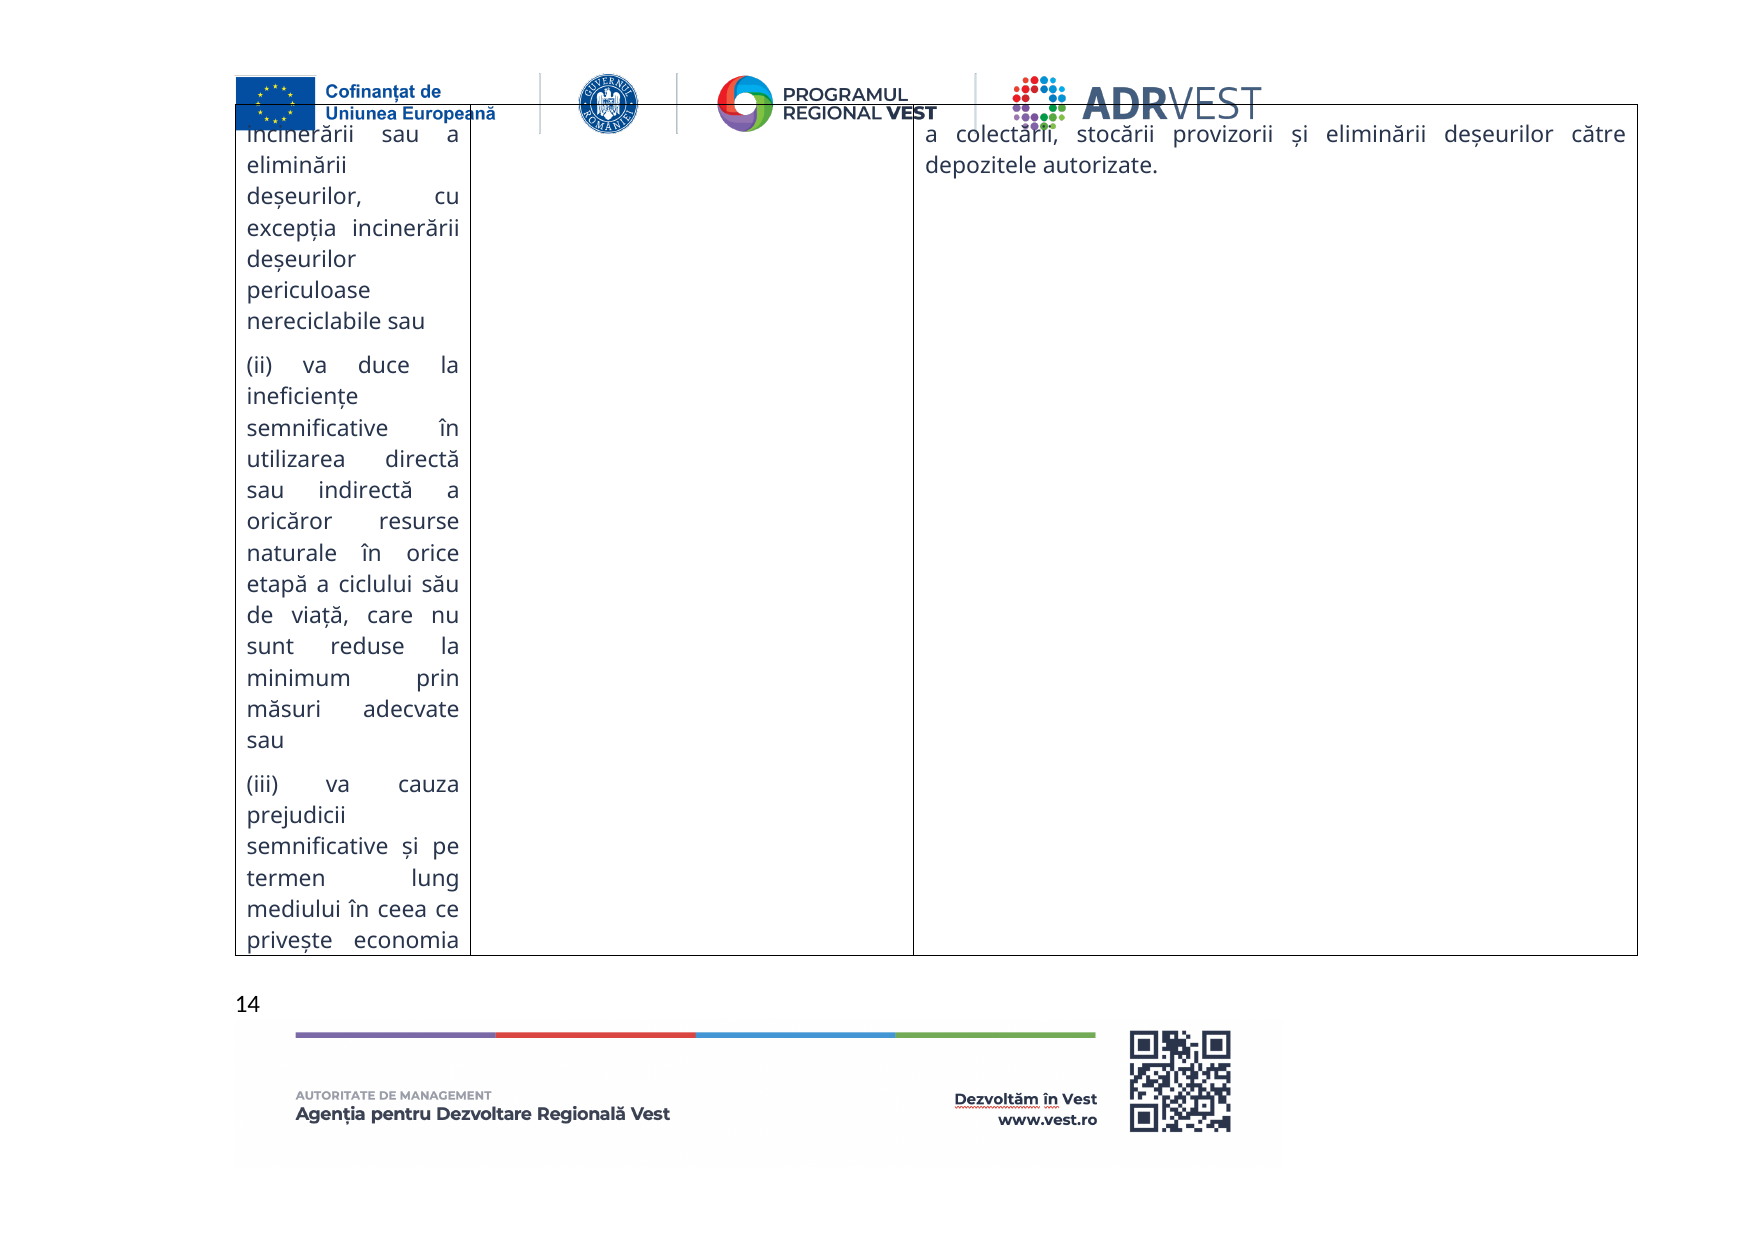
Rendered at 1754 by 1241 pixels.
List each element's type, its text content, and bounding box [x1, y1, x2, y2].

picture [234, 1019, 1283, 1167]
picture [234, 73, 1262, 104]
